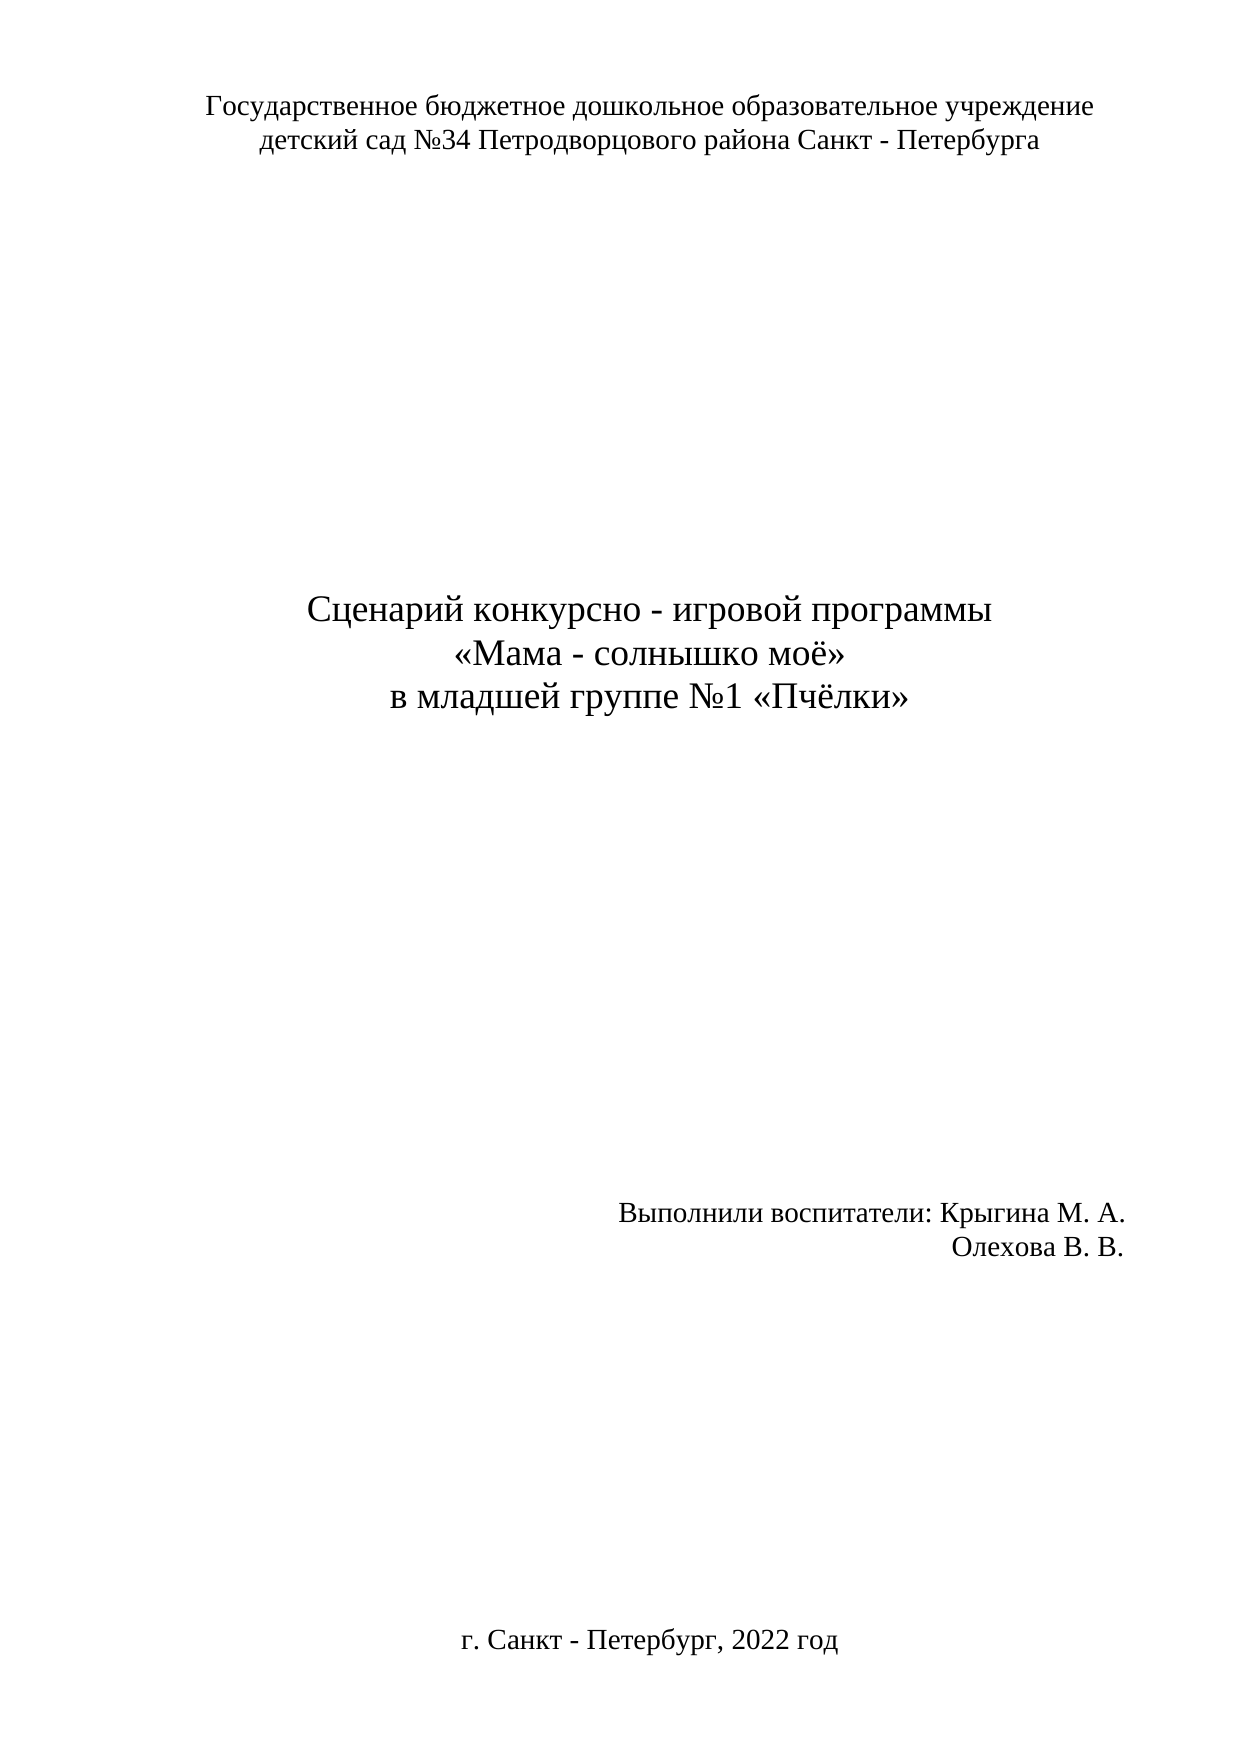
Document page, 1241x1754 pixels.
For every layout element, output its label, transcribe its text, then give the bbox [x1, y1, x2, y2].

text «Мама - солнышко моё» [118, 630, 1181, 673]
text Выполнили воспитатели: Крыгина М. А. [618, 1195, 1181, 1229]
text в младшей группе №1 «Пчёлки» [118, 673, 1181, 716]
text г. Санкт - Петербург, 2022 год [118, 1622, 1181, 1655]
text детский сад №34 Петродворцового района Санкт - Петербурга [118, 122, 1181, 156]
text Сценарий конкурсно - игровой программы [118, 587, 1181, 630]
text Государственное бюджетное дошкольное образовательное учреждение [118, 88, 1181, 122]
text Олехова В. В. [951, 1229, 1181, 1262]
